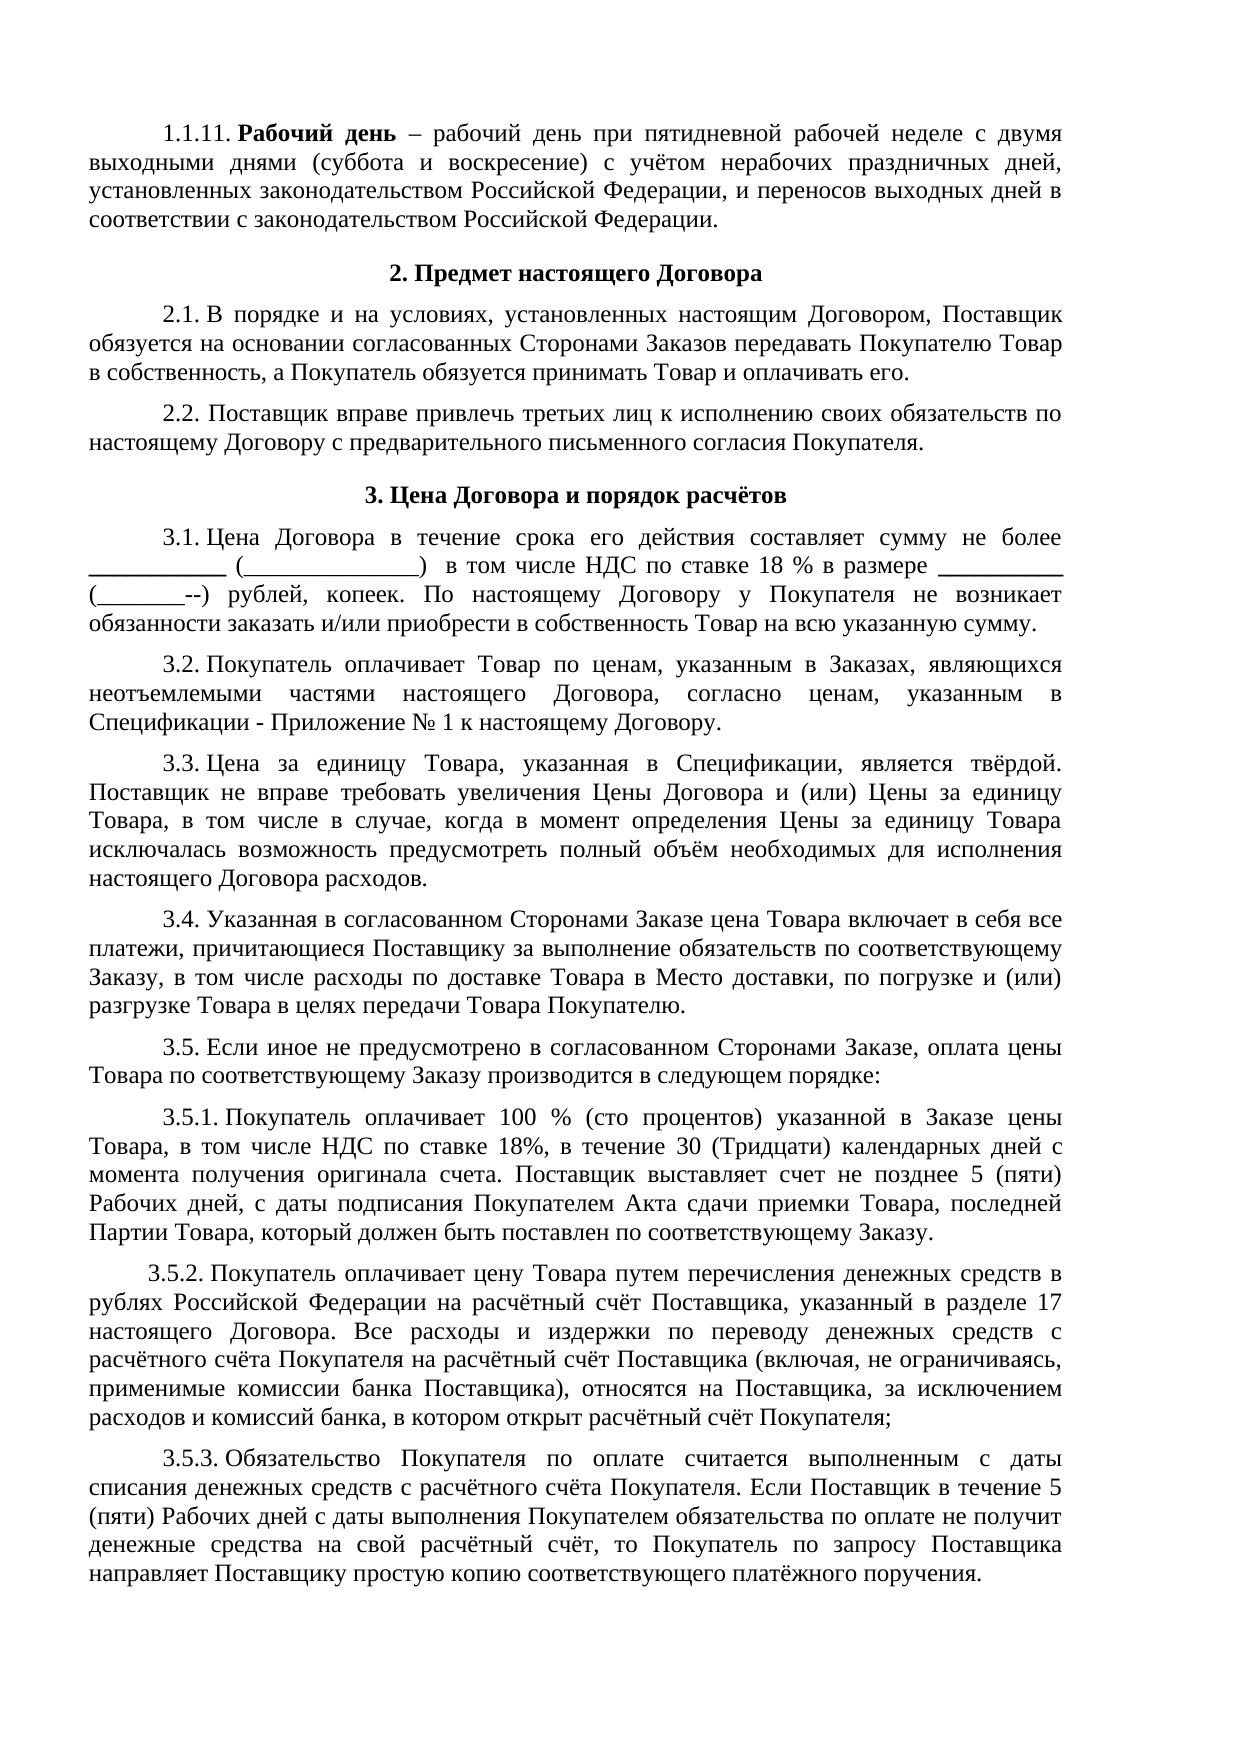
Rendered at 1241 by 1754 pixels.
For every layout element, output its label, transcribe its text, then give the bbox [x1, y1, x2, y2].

list Цена Договора в течение срока его действия составляет сумму не более ___________ (______________) в том числе НДС по ставке 18 % в размере __________ (_______--) рублей, копеек. По настоящему Договору у Покупателя не возникает обязанности заказать и/или приобрести в собственность Товар на всю указанную сумму. [89, 522, 1063, 637]
list Цена Договора и порядок расчётов [89, 481, 1063, 509]
list Указанная в согласованном Сторонами Заказе цена Товара включает в себя все платежи, причитающиеся Поставщику за выполнение обязательств по соответствующему Заказу, в том числе расходы по доставке Товара в Место доставки, по погрузке и (или) разгрузке Товара в целях передачи Товара Покупателю. [89, 904, 1063, 1019]
list Предмет настоящего Договора [89, 258, 1063, 287]
list Если иное не предусмотрено в согласованном Сторонами Заказе, оплата цены Товара по соответствующему Заказу производится в следующем порядке: [89, 1032, 1063, 1089]
list Покупатель оплачивает Товар по ценам, указанным в Заказах, являющихся неотъемлемыми частями настоящего Договора, согласно ценам, указанным в Спецификации - Приложение № 1 к настоящему Договору. [89, 649, 1063, 736]
list Покупатель оплачивает 100 % (сто процентов) указанной в Заказе цены Товара, в том числе НДС по ставке 18%, в течение 30 (Тридцати) календарных дней с момента получения оригинала счета. Поставщик выставляет счет не позднее 5 (пяти) Рабочих дней, с даты подписания Покупателем Акта сдачи приемки Товара, последней Партии Товара, который должен быть поставлен по соответствующему Заказу. [89, 1102, 1063, 1246]
list Обязательство Покупателя по оплате считается выполненным с даты списания денежных средств с расчётного счёта Покупателя. Если Поставщик в течение 5 (пяти) Рабочих дней с даты выполнения Покупателем обязательства по оплате не получит денежные средства на свой расчётный счёт, то Покупатель по запросу Поставщика направляет Поставщику простую копию соответствующего платёжного поручения. [89, 1443, 1063, 1587]
list В порядке и на условиях, установленных настоящим Договором, Поставщик обязуется на основании согласованных Сторонами Заказов передавать Покупателю Товар в собственность, а Покупатель обязуется принимать Товар и оплачивать его. [89, 299, 1063, 386]
list Покупатель оплачивает цену Товара путем перечисления денежных средств в рублях Российской Федерации на расчётный счёт Поставщика, указанный в разделе 17 настоящего Договора. Все расходы и издержки по переводу денежных средств с расчётного счёта Покупателя на расчётный счёт Поставщика (включая, не ограничиваясь, применимые комиссии банка Поставщика), относятся на Поставщика, за исключением расходов и комиссий банка, в котором открыт расчётный счёт Покупателя; [89, 1258, 1063, 1431]
list Цена за единицу Товара, указанная в Спецификации, является твёрдой. Поставщик не вправе требовать увеличения Цены Договора и (или) Цены за единицу Товара, в том числе в случае, когда в момент определения Цены за единицу Товара исключалась возможность предусмотреть полный объём необходимых для исполнения настоящего Договора расходов. [89, 748, 1063, 892]
text 2.2. Поставщик вправе привлечь третьих лиц к исполнению своих обязательств по настоящему Договору с предварительного письменного согласия Покупателя. [89, 398, 1063, 456]
list Рабочий день – рабочий день при пятидневной рабочей неделе с двумя выходными днями (суббота и воскресение) с учётом нерабочих праздничных дней, установленных законодательством Российской Федерации, и переносов выходных дней в соответствии с законодательством Российской Федерации. [89, 118, 1063, 233]
